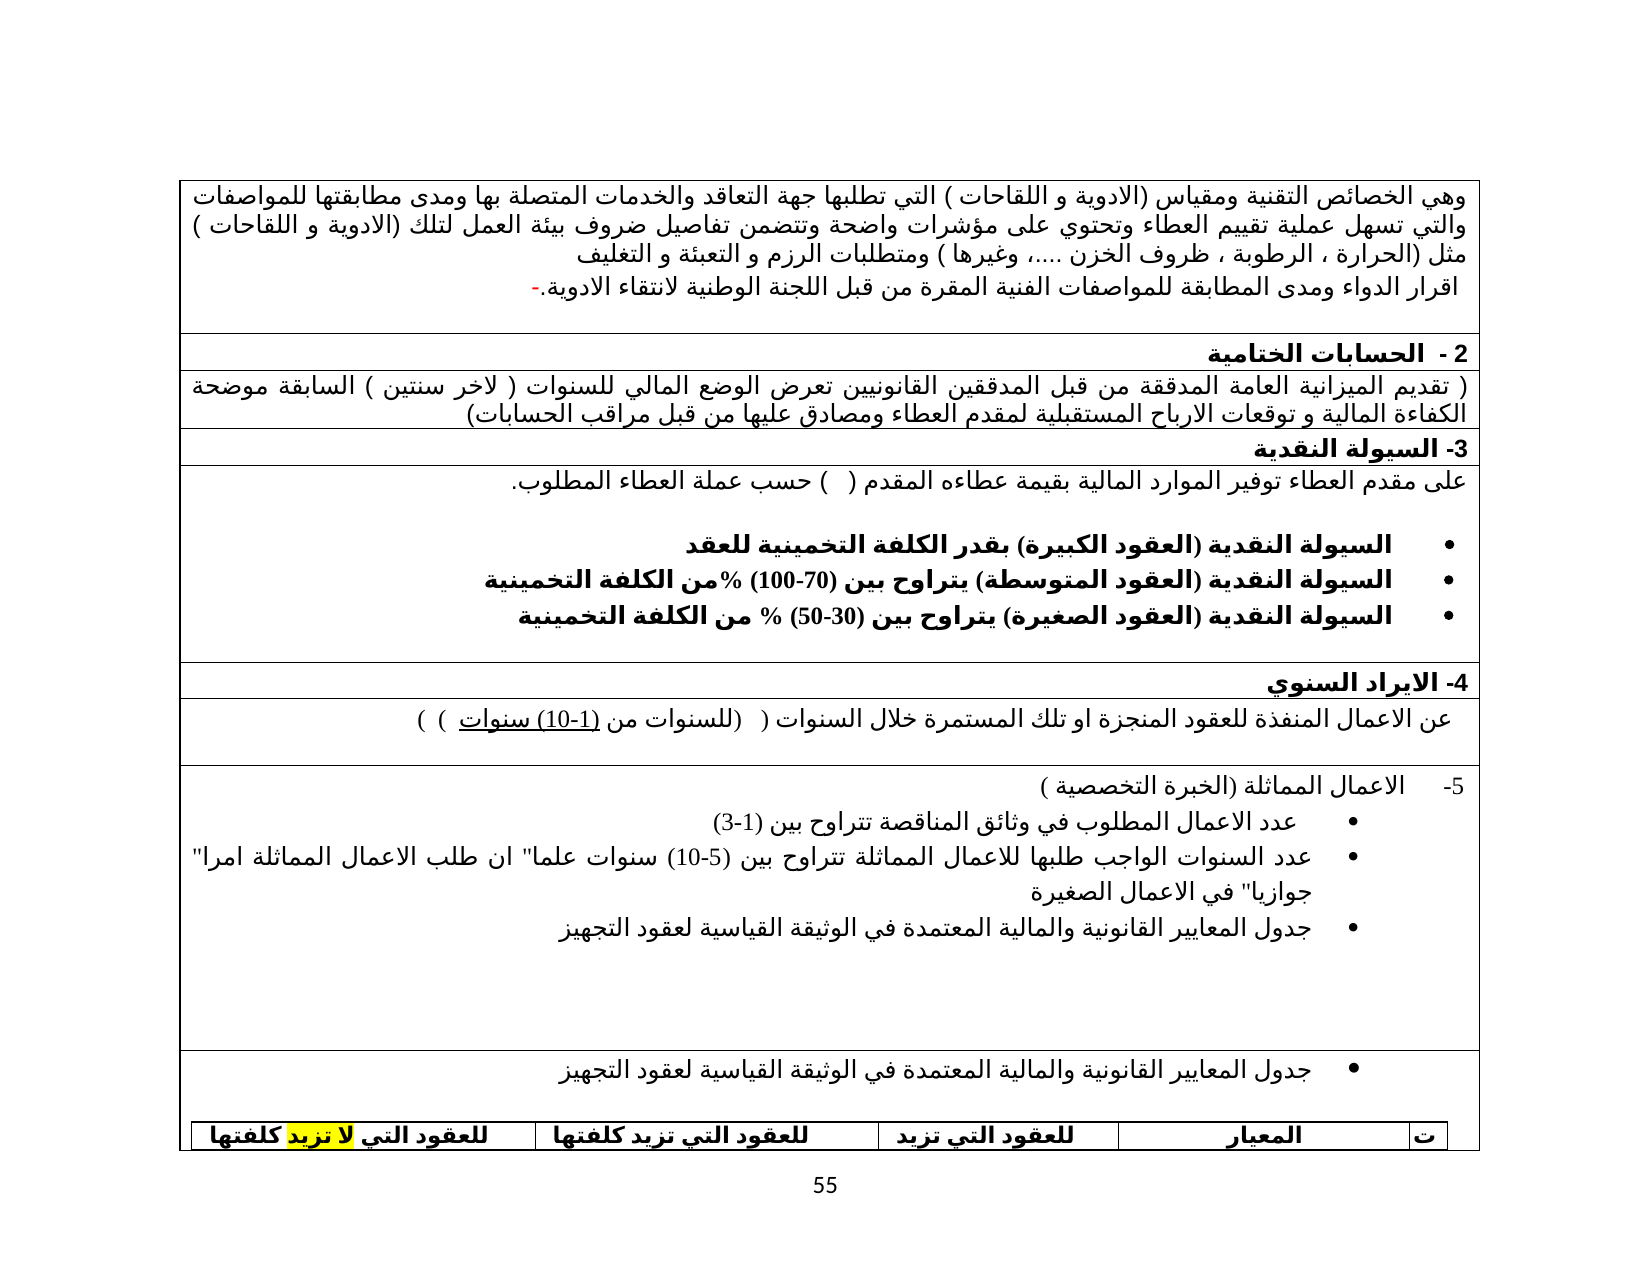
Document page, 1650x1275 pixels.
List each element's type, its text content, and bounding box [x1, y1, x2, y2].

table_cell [181, 181, 1479, 333]
table_cell عن الاعمال المنفذة للعقود المنجزة او تلك المستمرة خلال السنوات ( (للسنوات من (1-10) سنوات ) ) [181, 699, 1479, 765]
table_cell 2 - الحسابات الختامية [181, 334, 1479, 370]
table_cell جدول المعايير القانونية والمالية المعتمدة في الوثيقة القياسية لعقود التجهيز [181, 1051, 1479, 1150]
table_cell 4- الايراد السنوي [181, 663, 1479, 698]
table_cell ( تقديم الميزانية العامة المدققة من قبل المدققين القانونيين تعرض الوضع المالي للسنوات ( لاخر سنتين ) السابقة موضحة الكفاءة المالية و توقعات الارباح المستقبلية لمقدم العطاء ومصادق عليها من قبل مراقب الحسابات) [181, 371, 1479, 428]
table_cell الاعمال المماثلة (الخبرة التخصصية ) عدد الاعمال المطلوب في وثائق المناقصة تتراوح بين (1-3) عدد السنوات الواجب طلبها للاعمال المماثلة تتراوح بين (5-10) سنوات علما" ان طلب الاعمال المماثلة امرا" جوازيا" في الاعمال الصغيرة جدول المعايير القانونية والمالية المعتمدة في الوثيقة القياسية لعقود التجهيز [181, 766, 1479, 1049]
table_cell على مقدم العطاء توفير الموارد المالية بقيمة عطاءه المقدم ( ) حسب عملة العطاء المطلوب. السيولة النقدية (العقود الكبيرة) بقدر الكلفة التخمينية للعقد السيولة النقدية (العقود المتوسطة) يتراوح بين (70-100) %من الكلفة التخمينية السيولة النقدية (العقود الصغيرة) يتراوح بين (30-50) % من الكلفة التخمينية [181, 466, 1479, 662]
table_cell 3- السيولة النقدية [181, 429, 1479, 465]
